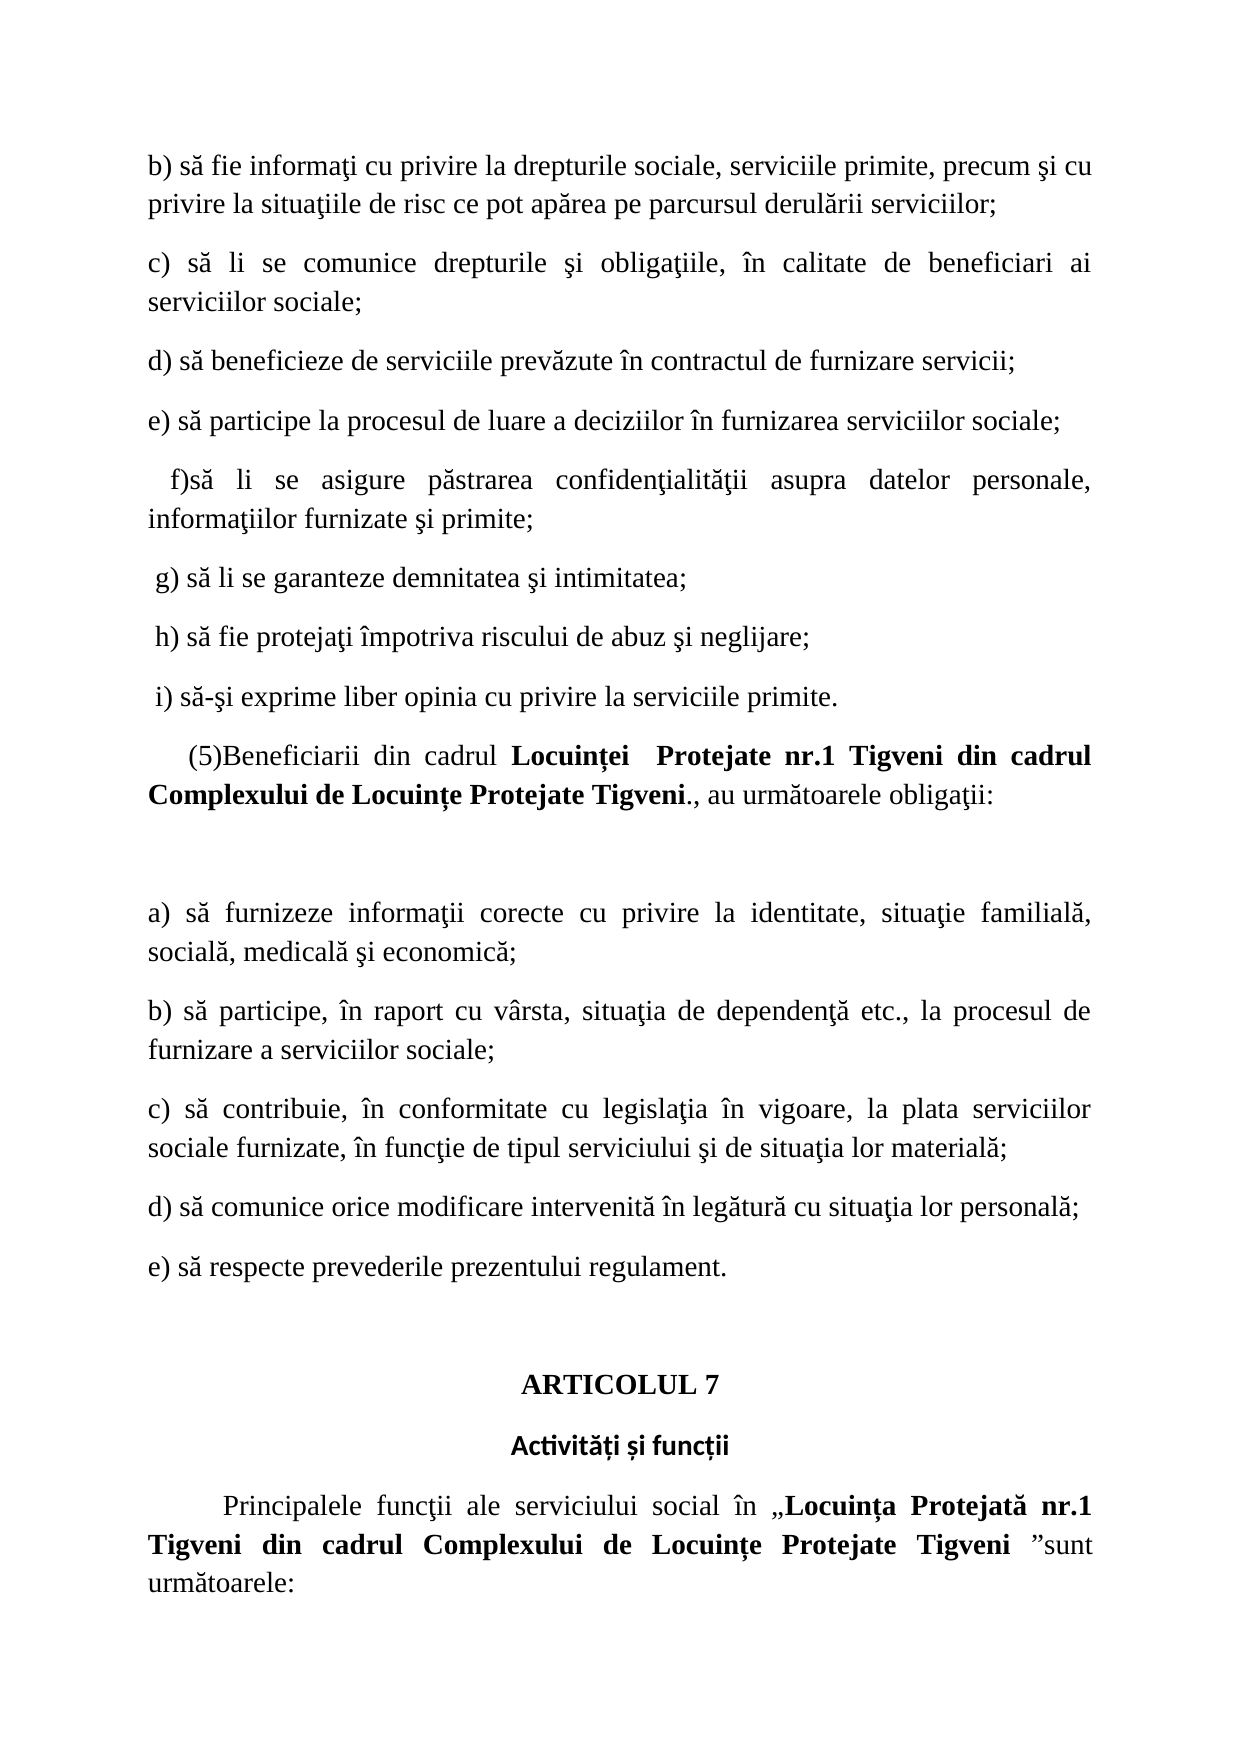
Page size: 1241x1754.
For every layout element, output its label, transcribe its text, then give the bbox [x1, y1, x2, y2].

text (5)Beneficiarii din cadrul Locuinței Protejate nr.1 Tigveni din cadrul Complexului de Locuințe Protejate Tigveni., au următoarele obligaţii: [148, 738, 1093, 810]
text g) să li se garanteze demnitatea şi intimitatea; [148, 560, 1093, 594]
text d) să comunice orice modificare intervenită în legătură cu situaţia lor personală; [148, 1189, 1093, 1223]
text c) să li se comunice drepturile şi obligaţiile, în calitate de beneficiari ai serviciilor sociale; [148, 246, 1093, 318]
text b) să fie informaţi cu privire la drepturile sociale, serviciile primite, precum şi cu privire la situaţiile de risc ce pot apărea pe parcursul derulării serviciilor; [148, 148, 1093, 220]
text e) să participe la procesul de luare a deciziilor în furnizarea serviciilor sociale; [148, 403, 1093, 436]
text d) să beneficieze de serviciile prevăzute în contractul de furnizare servicii; [148, 343, 1093, 377]
text Activităţi şi funcţii [148, 1427, 1093, 1462]
text ARTICOLUL 7 [148, 1367, 1093, 1401]
text b) să participe, în raport cu vârsta, situaţia de dependenţă etc., la procesul de furnizare a serviciilor sociale; [148, 993, 1093, 1066]
text c) să contribuie, în conformitate cu legislaţia în vigoare, la plata serviciilor sociale furnizate, în funcţie de tipul serviciului şi de situaţia lor materială; [148, 1091, 1093, 1163]
text f)să li se asigure păstrarea confidenţialităţii asupra datelor personale, informaţiilor furnizate şi primite; [148, 462, 1093, 534]
text Principalele funcţii ale serviciului social în „Locuința Protejată nr.1 Tigveni din cadrul Complexului de Locuințe Protejate Tigveni ”sunt următoarele: [148, 1488, 1093, 1599]
text i) să-şi exprime liber opinia cu privire la serviciile primite. [148, 679, 1093, 712]
text h) să fie protejaţi împotriva riscului de abuz şi neglijare; [148, 619, 1093, 653]
text a) să furnizeze informaţii corecte cu privire la identitate, situaţie familială, socială, medicală şi economică; [148, 896, 1093, 968]
text e) să respecte prevederile prezentului regulament. [148, 1249, 1093, 1282]
